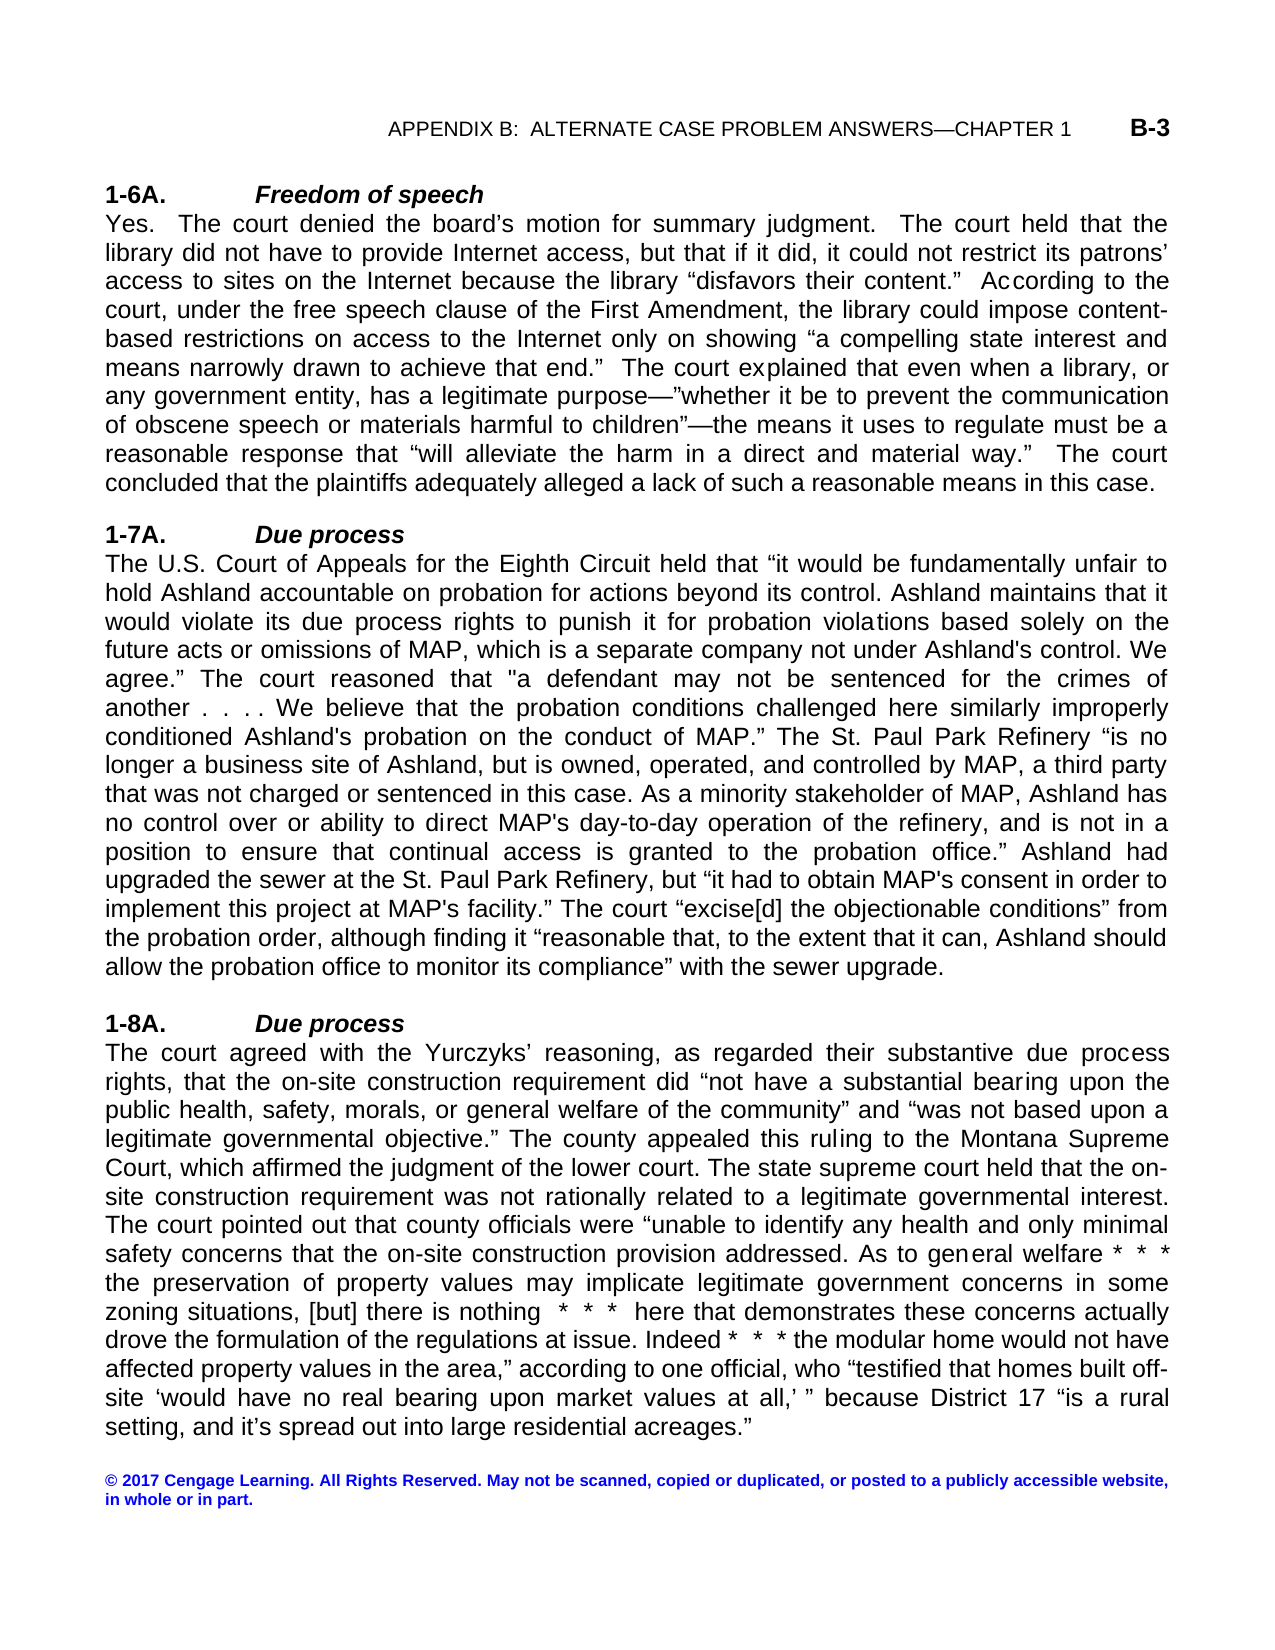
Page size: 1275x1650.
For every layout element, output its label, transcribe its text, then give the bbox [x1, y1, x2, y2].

text Yes. The court denied the board’s motion for summary judgment. The court held that the library did not have to provide Internet access, but that if it did, it could not restrict its patrons’ access to sites on the Internet because the library “disfavors their content.” According to the court, under the free speech clause of the First Amendment, the library could impose content-based restrictions on access to the Internet only on showing “a compelling state interest and means narrowly drawn to achieve that end.” The court explained that even when a library, or any government entity, has a legitimate purpose—”whether it be to prevent the communication of obscene speech or materials harmful to children”—the means it uses to regulate must be a reasonable response that “will alleviate the harm in a direct and material way.” The court concluded that the plaintiffs adequately alleged a lack of such a reasonable means in this case. [105, 209, 1170, 496]
text 1-7A. Due process [105, 520, 1170, 549]
text The U.S. Court of Appeals for the Eighth Circuit held that “it would be fundamentally unfair to hold Ashland accountable on probation for actions beyond its control. Ashland maintains that it would violate its due process rights to punish it for probation violations based solely on the future acts or omissions of MAP, which is a separate company not under Ashland's control. We agree.” The court reasoned that "a defendant may not be sentenced for the crimes of another . . . . We believe that the probation conditions challenged here similarly improperly conditioned Ashland's probation on the conduct of MAP.” The St. Paul Park Refinery “is no longer a business site of Ashland, but is owned, operated, and controlled by MAP, a third party that was not charged or sentenced in this case. As a minority stakeholder of MAP, Ashland has no control over or ability to direct MAP's day-to-day operation of the refinery, and is not in a position to ensure that continual access is granted to the probation office.” Ashland had upgraded the sewer at the St. Paul Park Refinery, but “it had to obtain MAP's consent in order to implement this project at MAP's facility.” The court “excise[d] the objectionable conditions” from the probation order, although finding it “reasonable that, to the extent that it can, Ashland should allow the probation office to monitor its compliance” with the sewer upgrade. [105, 549, 1170, 980]
text 1-6A. Freedom of speech [105, 180, 1170, 209]
text 1-8A. Due process [105, 1009, 1170, 1038]
text The court agreed with the Yurczyks’ reasoning, as regarded their substantive due process rights, that the on-site construction requirement did “not have a substantial bearing upon the public health, safety, morals, or general welfare of the community” and “was not based upon a legitimate governmental objective.” The county appealed this ruling to the Montana Supreme Court, which affirmed the judgment of the lower court. The state supreme court held that the on-site construction requirement was not rationally related to a legitimate governmental interest. The court pointed out that county officials were “unable to identify any health and only minimal safety concerns that the on-site construction provision addressed. As to general welfare * * * the preservation of property values may implicate legitimate government concerns in some zoning situations, [but] there is nothing * * * here that demonstrates these concerns actually drove the formulation of the regulations at issue. Indeed * * * the modular home would not have affected property values in the area,” according to one official, who “testified that homes built off-site ‘would have no real bearing upon market values at all,’ ” because District 17 “is a rural setting, and it’s spread out into large residential acreages.” [105, 1038, 1170, 1440]
